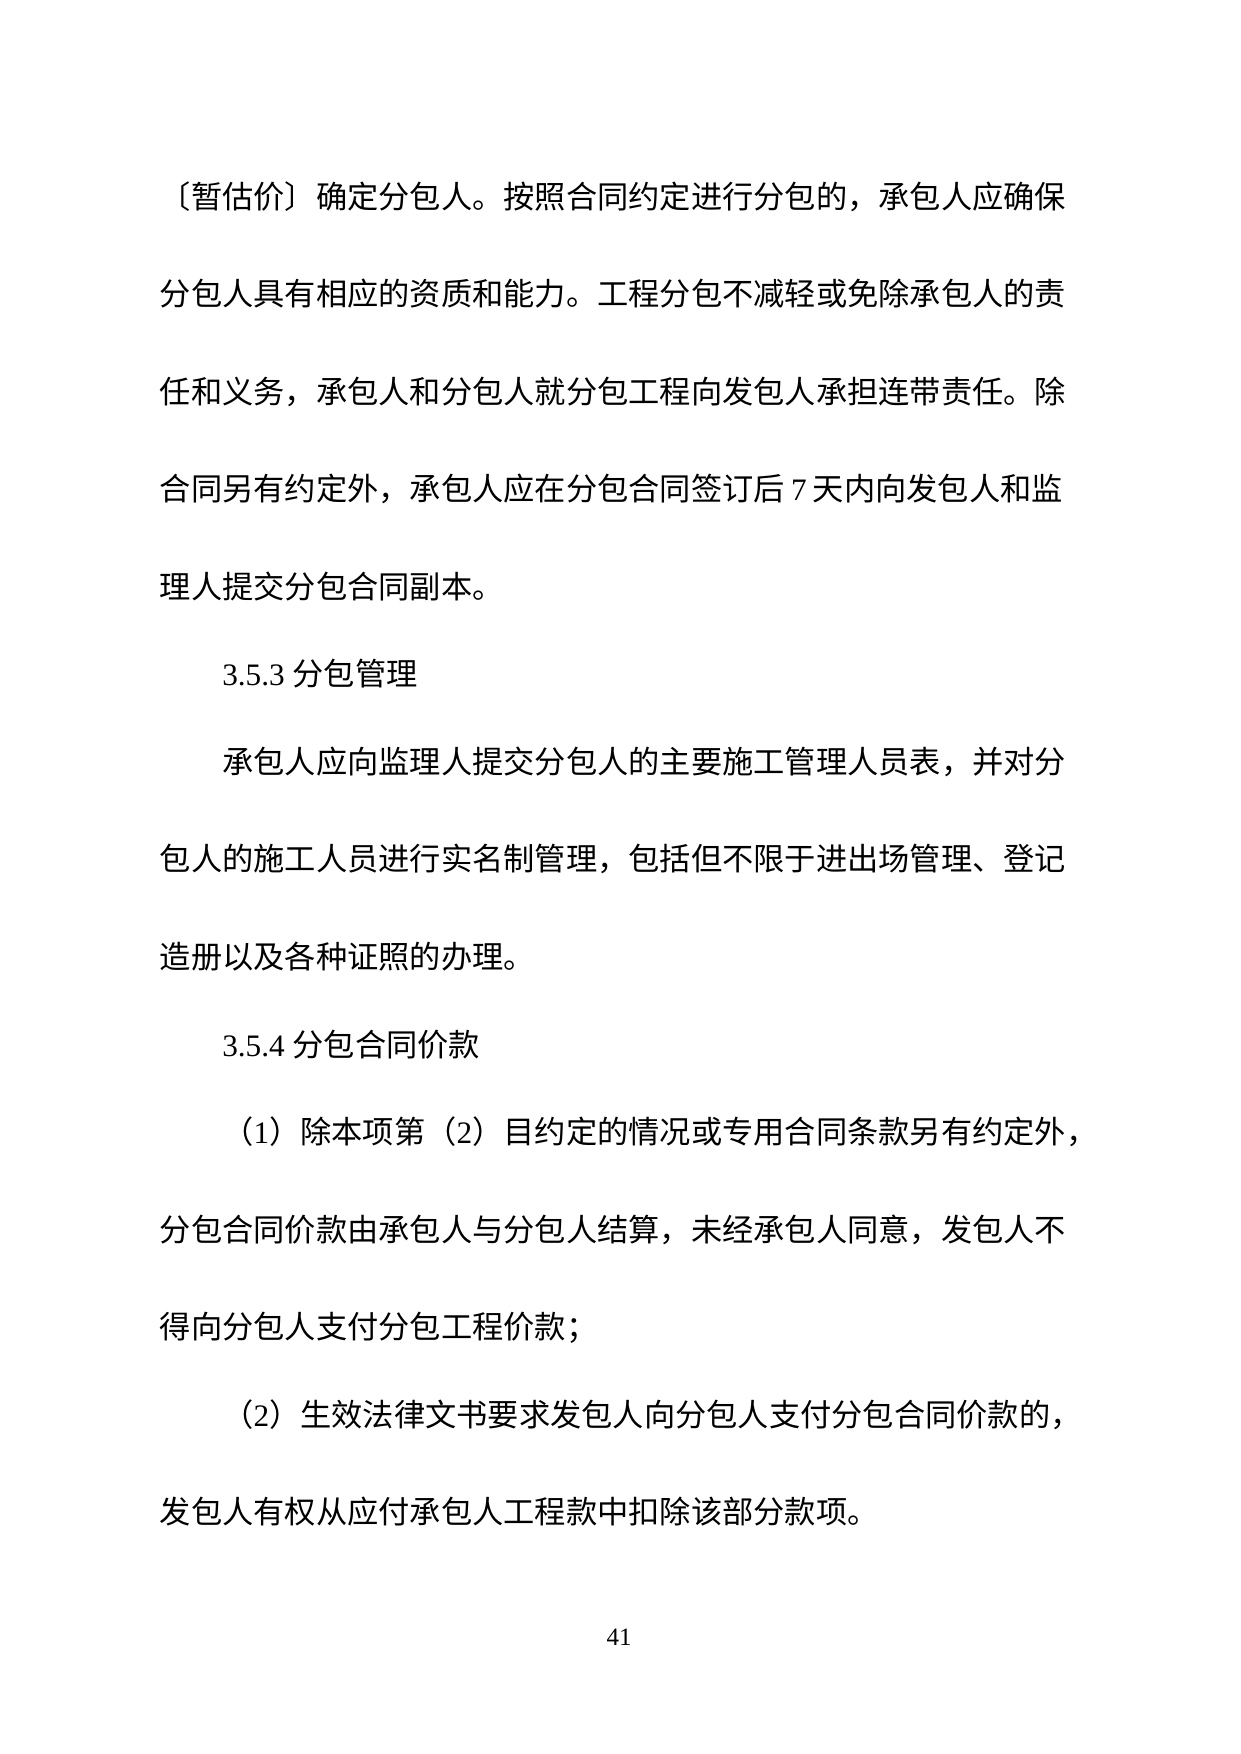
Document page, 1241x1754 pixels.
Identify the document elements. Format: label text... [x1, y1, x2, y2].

text （2）生效法律文书要求发包人向分包人支付分包合同价款的，发包人有权从应付承包人工程款中扣除该部分款项。 [159, 1380, 1078, 1542]
text （1）除本项第（2）目约定的情况或专用合同条款另有约定外，分包合同价款由承包人与分包人结算，未经承包人同意，发包人不得向分包人支付分包工程价款； [159, 1097, 1078, 1357]
text 3.5.3 分包管理 [159, 639, 1078, 704]
text 3.5.4 分包合同价款 [159, 1010, 1078, 1075]
text 承包人应向监理人提交分包人的主要施工管理人员表，并对分包人的施工人员进行实名制管理，包括但不限于进出场管理、登记造册以及各种证照的办理。 [159, 727, 1078, 987]
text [159, 162, 1078, 617]
